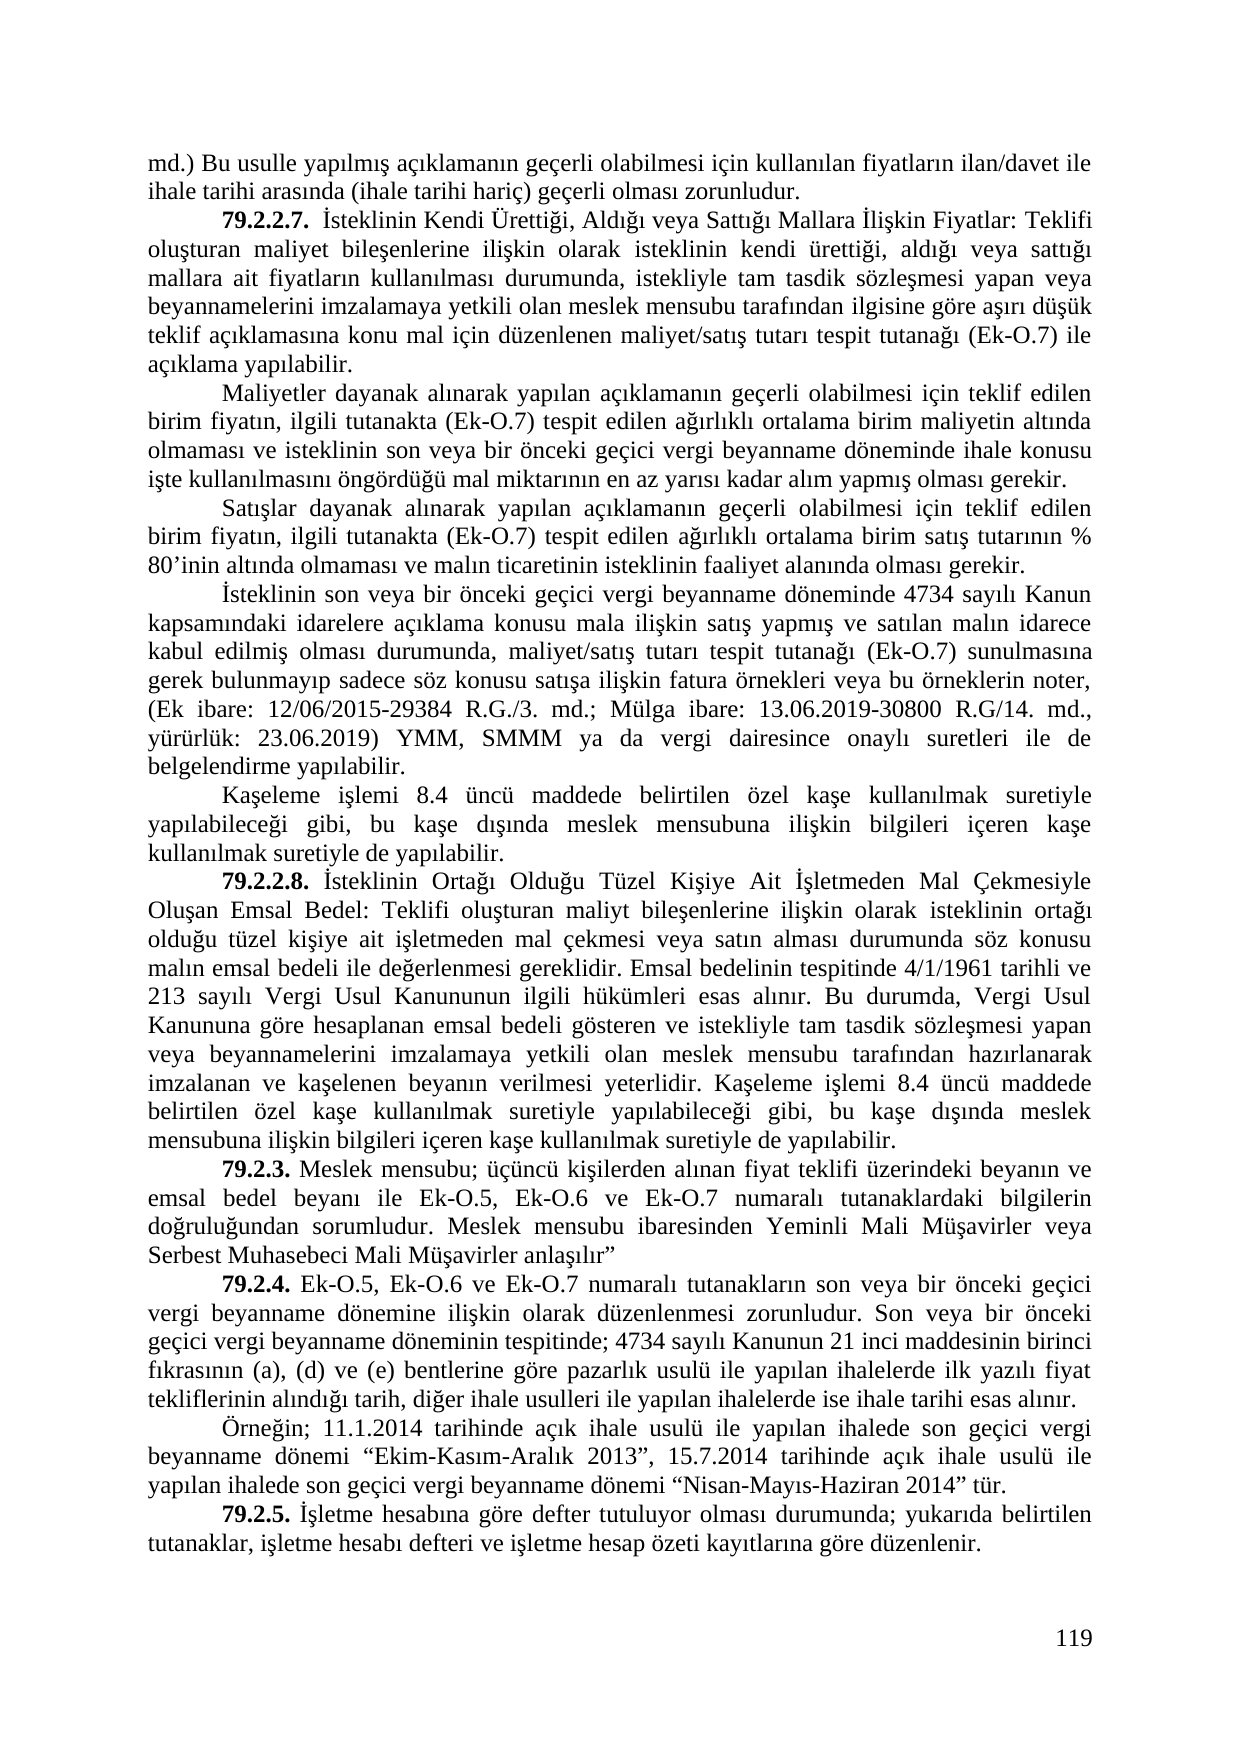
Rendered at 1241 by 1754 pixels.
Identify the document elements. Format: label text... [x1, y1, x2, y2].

text 79.2.5. İşletme hesabına göre defter tutuluyor olması durumunda; yukarıda belirtilen tutanaklar, işletme hesabı defteri ve işletme hesap özeti kayıtlarına göre düzenlenir. [148, 1499, 1092, 1556]
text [148, 148, 1092, 205]
text Maliyetler dayanak alınarak yapılan açıklamanın geçerli olabilmesi için teklif edilen birim fiyatın, ilgili tutanakta (Ek-O.7) tespit edilen ağırlıklı ortalama birim maliyetin altında olmaması ve isteklinin son veya bir önceki geçici vergi beyanname döneminde ihale konusu işte kullanılmasını öngördüğü mal miktarının en az yarısı kadar alım yapmış olması gerekir. [148, 378, 1092, 493]
text 79.2.2.8. İsteklinin Ortağı Olduğu Tüzel Kişiye Ait İşletmeden Mal Çekmesiyle Oluşan Emsal Bedel: Teklifi oluşturan maliyt bileşenlerine ilişkin olarak isteklinin ortağı olduğu tüzel kişiye ait işletmeden mal çekmesi veya satın alması durumunda söz konusu malın emsal bedeli ile değerlenmesi gereklidir. Emsal bedelinin tespitinde 4/1/1961 tarihli ve 213 sayılı Vergi Usul Kanununun ilgili hükümleri esas alınır. Bu durumda, Vergi Usul Kanununa göre hesaplanan emsal bedeli gösteren ve istekliyle tam tasdik sözleşmesi yapan veya beyannamelerini imzalamaya yetkili olan meslek mensubu tarafından hazırlanarak imzalanan ve kaşelenen beyanın verilmesi yeterlidir. Kaşeleme işlemi 8.4 üncü maddede belirtilen özel kaşe kullanılmak suretiyle yapılabileceği gibi, bu kaşe dışında meslek mensubuna ilişkin bilgileri içeren kaşe kullanılmak suretiyle de yapılabilir. [148, 866, 1092, 1154]
text Satışlar dayanak alınarak yapılan açıklamanın geçerli olabilmesi için teklif edilen birim fiyatın, ilgili tutanakta (Ek-O.7) tespit edilen ağırlıklı ortalama birim satış tutarının % 80’inin altında olmaması ve malın ticaretinin isteklinin faaliyet alanında olması gerekir. [148, 493, 1092, 579]
text 79.2.2.7. İsteklinin Kendi Ürettiği, Aldığı veya Sattığı Mallara İlişkin Fiyatlar: Teklifi oluşturan maliyet bileşenlerine ilişkin olarak isteklinin kendi ürettiği, aldığı veya sattığı mallara ait fiyatların kullanılması durumunda, istekliyle tam tasdik sözleşmesi yapan veya beyannamelerini imzalamaya yetkili olan meslek mensubu tarafından ilgisine göre aşırı düşük teklif açıklamasına konu mal için düzenlenen maliyet/satış tutarı tespit tutanağı (Ek-O.7) ile açıklama yapılabilir. [148, 205, 1092, 378]
text 79.2.4. Ek-O.5, Ek-O.6 ve Ek-O.7 numaralı tutanakların son veya bir önceki geçici vergi beyanname dönemine ilişkin olarak düzenlenmesi zorunludur. Son veya bir önceki geçici vergi beyanname döneminin tespitinde; 4734 sayılı Kanunun 21 inci maddesinin birinci fıkrasının (a), (d) ve (e) bentlerine göre pazarlık usulü ile yapılan ihalelerde ilk yazılı fiyat tekliflerinin alındığı tarih, diğer ihale usulleri ile yapılan ihalelerde ise ihale tarihi esas alınır. [148, 1269, 1092, 1413]
text Kaşeleme işlemi 8.4 üncü maddede belirtilen özel kaşe kullanılmak suretiyle yapılabileceği gibi, bu kaşe dışında meslek mensubuna ilişkin bilgileri içeren kaşe kullanılmak suretiyle de yapılabilir. [148, 780, 1092, 866]
text Örneğin; 11.1.2014 tarihinde açık ihale usulü ile yapılan ihalede son geçici vergi beyanname dönemi “Ekim-Kasım-Aralık 2013”, 15.7.2014 tarihinde açık ihale usulü ile yapılan ihalede son geçici vergi beyanname dönemi “Nisan-Mayıs-Haziran 2014” tür. [148, 1413, 1092, 1499]
text İsteklinin son veya bir önceki geçici vergi beyanname döneminde 4734 sayılı Kanun kapsamındaki idarelere açıklama konusu mala ilişkin satış yapmış ve satılan malın idarece kabul edilmiş olması durumunda, maliyet/satış tutarı tespit tutanağı (Ek-O.7) sunulmasına gerek bulunmayıp sadece söz konusu satışa ilişkin fatura örnekleri veya bu örneklerin noter, (Ek ibare: 12/06/2015-29384 R.G./3. md.; Mülga ibare: 13.06.2019-30800 R.G/14. md., yürürlük: 23.06.2019) YMM, SMMM ya da vergi dairesince onaylı suretleri ile de belgelendirme yapılabilir. [148, 579, 1092, 780]
text 79.2.3. Meslek mensubu; üçüncü kişilerden alınan fiyat teklifi üzerindeki beyanın ve emsal bedel beyanı ile Ek-O.5, Ek-O.6 ve Ek-O.7 numaralı tutanaklardaki bilgilerin doğruluğundan sorumludur. Meslek mensubu ibaresinden Yeminli Mali Müşavirler veya Serbest Muhasebeci Mali Müşavirler anlaşılır” [148, 1154, 1092, 1269]
